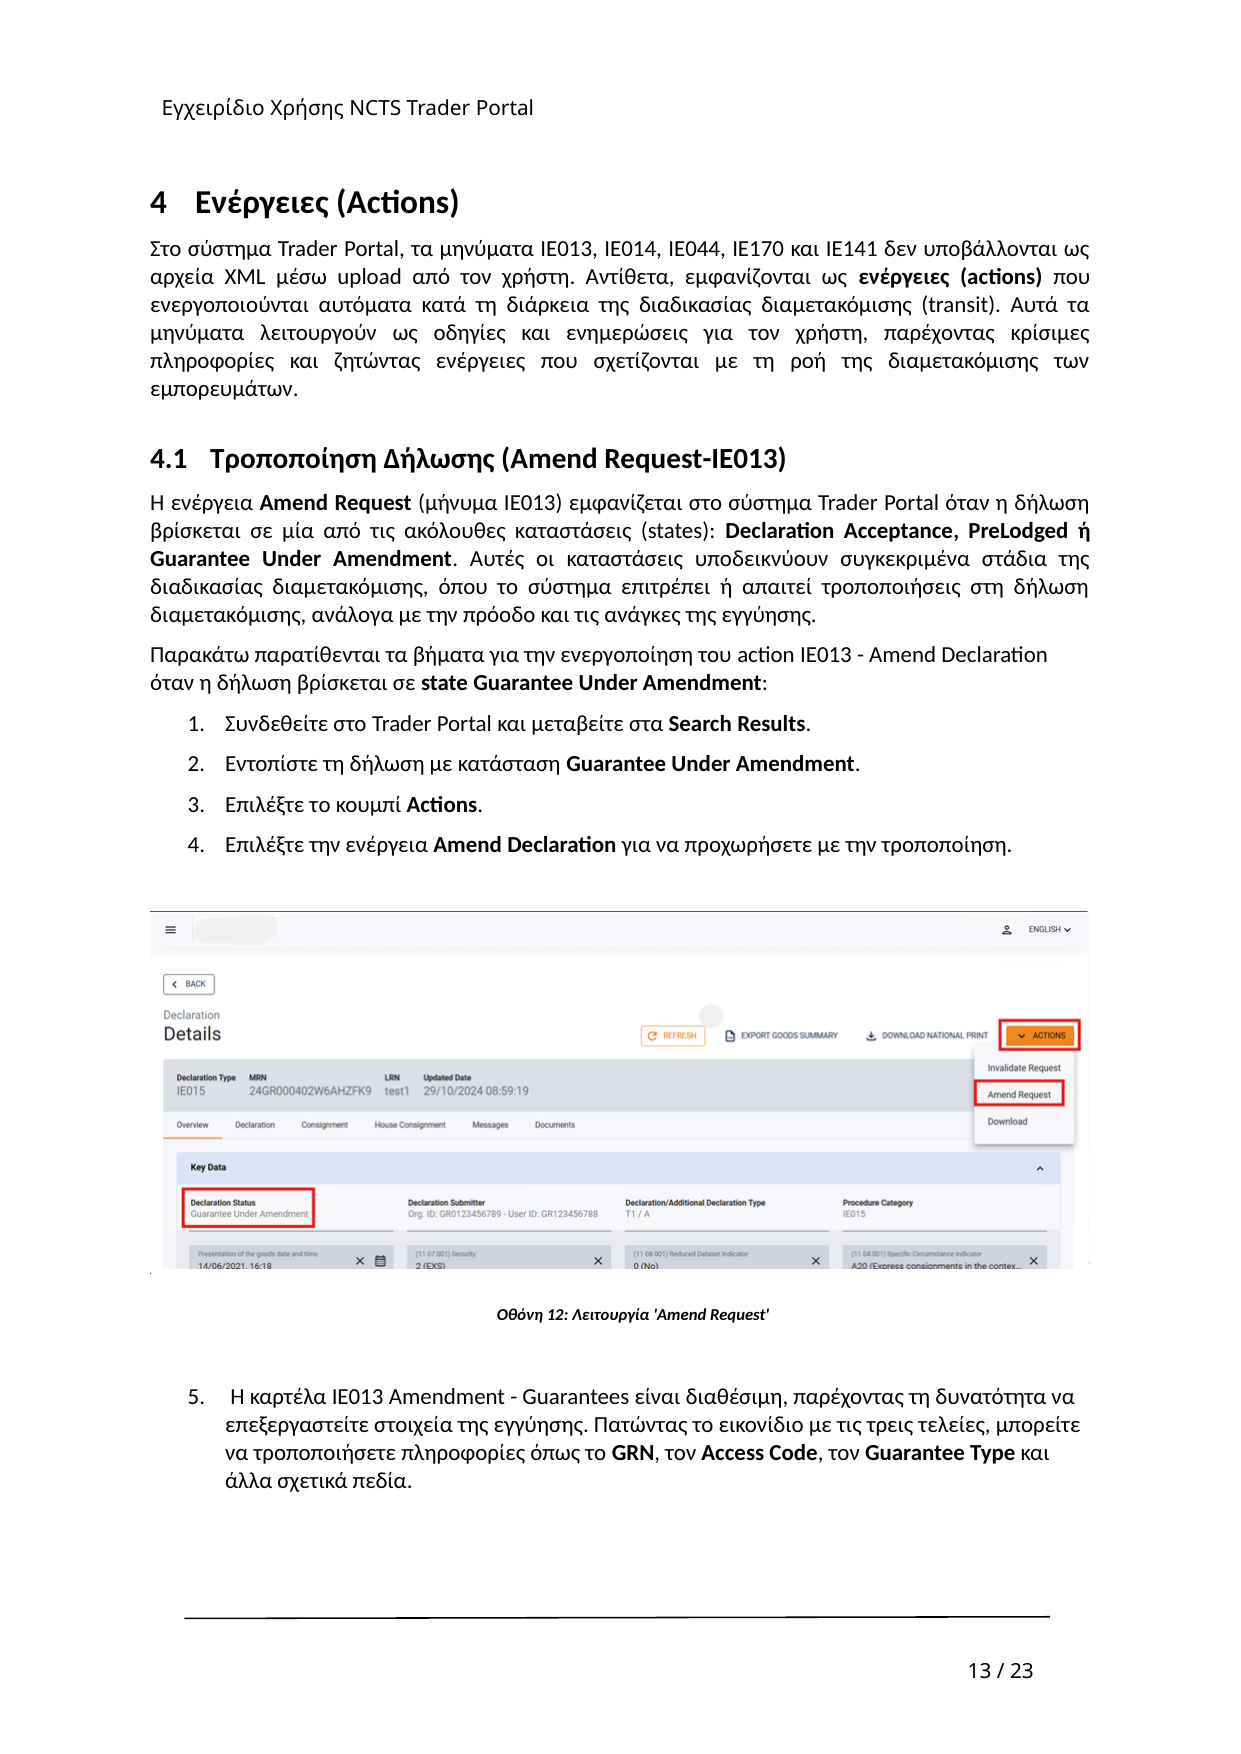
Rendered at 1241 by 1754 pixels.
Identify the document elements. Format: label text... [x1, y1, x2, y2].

text Παρακάτω παρατίθενται τα βήματα για την ενεργοποίηση του action IE013 - Amend Declaration όταν η δήλωση βρίσκεται σε state Guarantee Under Amendment: [150, 640, 1090, 696]
list Επιλέξτε την ενέργεια Amend Declaration για να προχωρήσετε με την τροποποίηση. [187, 831, 1090, 858]
list Η καρτέλα ΙΕ013 Amendment - Guarantees είναι διαθέσιμη, παρέχοντας τη δυνατότητα να επεξεργαστείτε στοιχεία της εγγύησης. Πατώντας το εικονίδιο με τις τρεις τελείες, μπορείτε να τροποποιήσετε πληροφορίες όπως το GRN, τον Access Code, τον Guarantee Type και άλλα σχετικά πεδία. [187, 1382, 1090, 1494]
subtitle Ενέργειες (Actions) [150, 181, 1090, 222]
text Η ενέργεια Amend Request (μήνυμα IE013) εμφανίζεται στο σύστημα Trader Portal όταν η δήλωση βρίσκεται σε μία από τις ακόλουθες καταστάσεις (states): Declaration Acceptance, PreLodged ή Guarantee Under Amendment. Αυτές οι καταστάσεις υποδεικνύουν συγκεκριμένα στάδια της διαδικασίας διαμετακόμισης, όπου το σύστημα επιτρέπει ή απαιτεί τροποποιήσεις στη δήλωση διαμετακόμισης, ανάλογα με την πρόοδο και τις ανάγκες της εγγύησης. [150, 488, 1090, 628]
picture [150, 911, 1090, 1279]
text Στο σύστημα Trader Portal, τα μηνύματα IE013, IE014, IE044, IE170 και ΙΕ141 δεν υποβάλλονται ως αρχεία XML μέσω upload από τον χρήστη. Αντίθετα, εμφανίζονται ως ενέργειες (actions) που ενεργοποιούνται αυτόματα κατά τη διάρκεια της διαδικασίας διαμετακόμισης (transit). Αυτά τα μηνύματα λειτουργούν ως οδηγίες και ενημερώσεις για τον χρήστη, παρέχοντας κρίσιμες πληροφορίες και ζητώντας ενέργειες που σχετίζονται με τη ροή της διαμετακόμισης των εμπορευμάτων. [150, 234, 1090, 402]
subtitle Τροποποίηση Δήλωσης (Amend Request-IE013) [150, 440, 1090, 475]
list Επιλέξτε τo κουμπί Actions. [187, 790, 1090, 818]
list Εντοπίστε τη δήλωση με κατάσταση Guarantee Under Amendment. [187, 749, 1090, 777]
text Οθόνη 12: Λειτουργία 'Amend Request' [150, 1304, 1090, 1324]
list Συνδεθείτε στο Trader Portal και μεταβείτε στα Search Results. [187, 709, 1090, 737]
